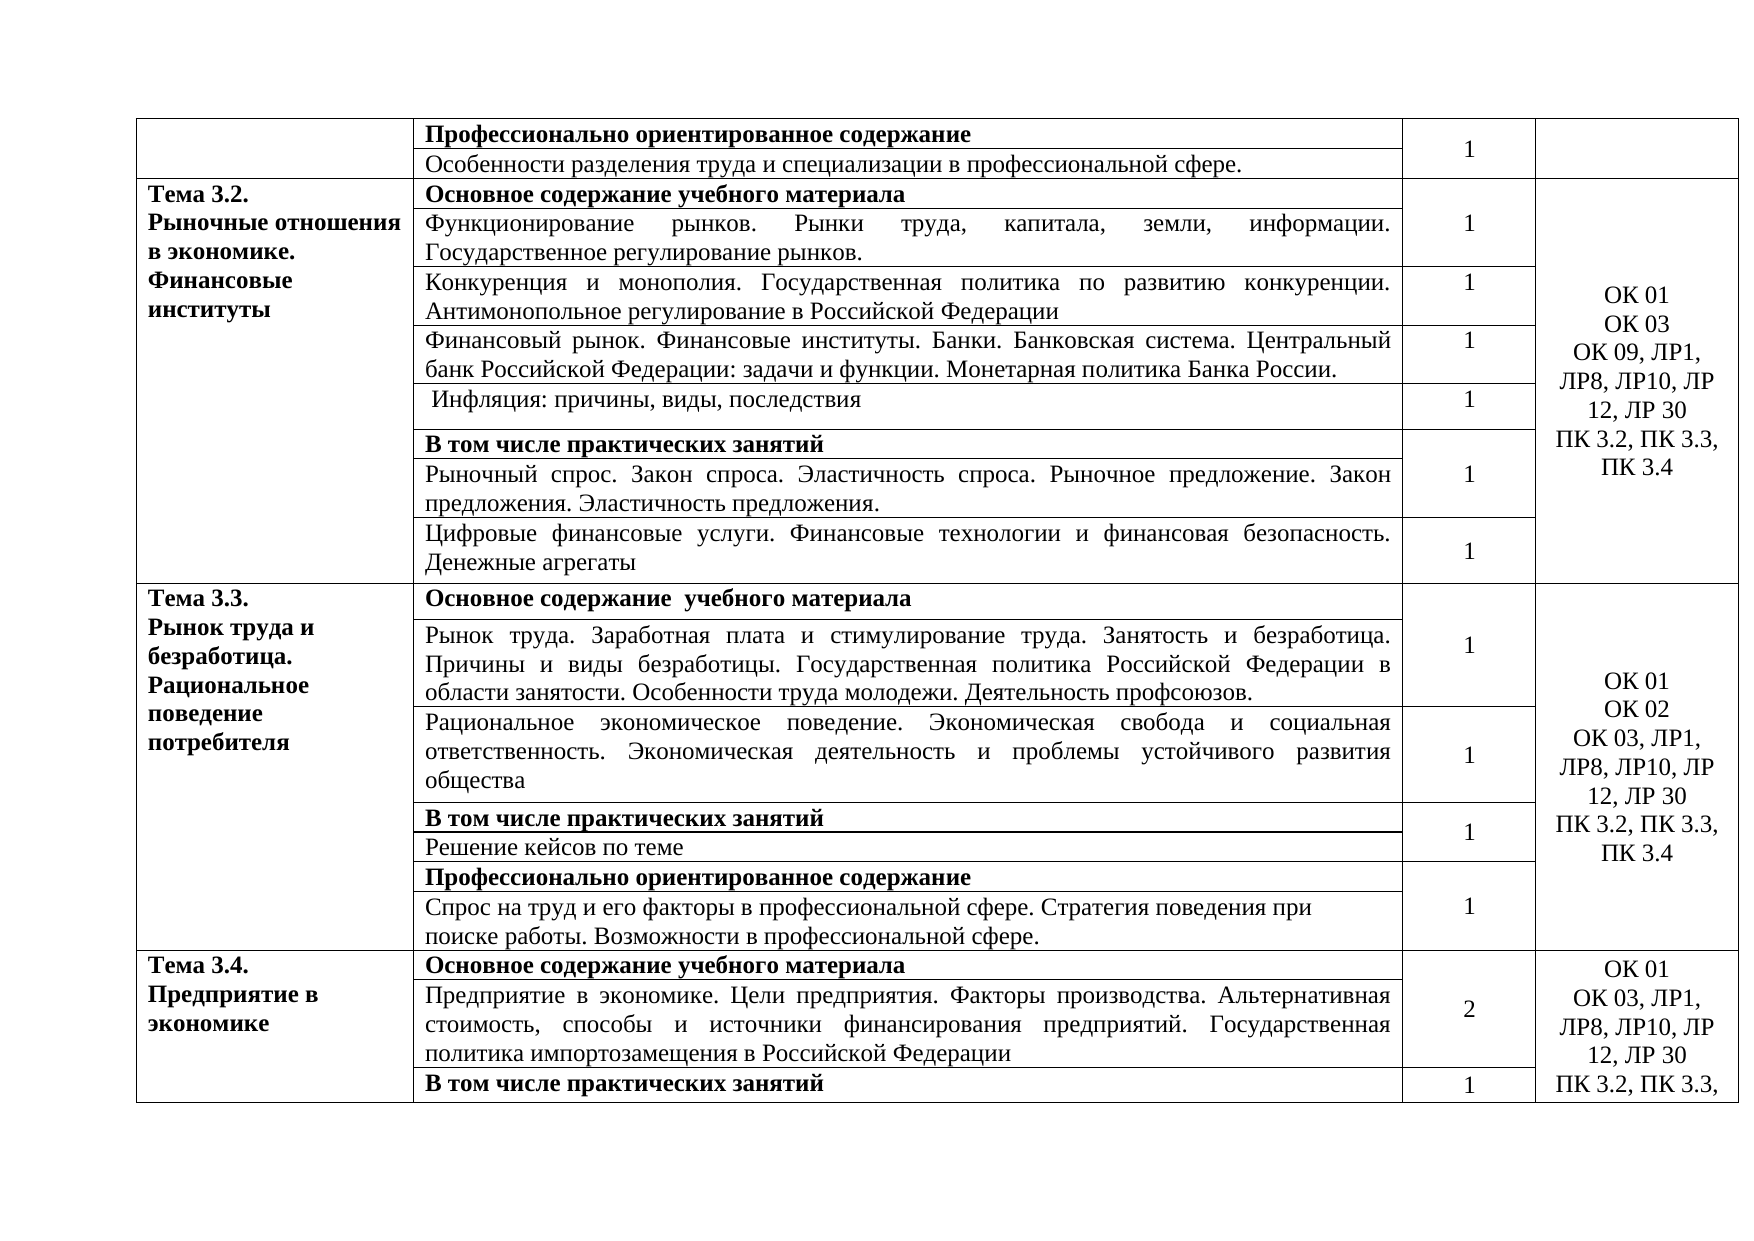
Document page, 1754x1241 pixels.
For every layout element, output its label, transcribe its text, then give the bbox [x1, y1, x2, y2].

table_cell 1 [1403, 1068, 1535, 1102]
table_cell Спрос на труд и его факторы в профессиональной сфере. Стратегия поведения при поиске работы. Возможности в профессиональной сфере. [414, 892, 1402, 949]
table_cell ОК 01 ОК 03 ОК 09, ЛР1, ЛР8, ЛР10, ЛР 12, ЛР 30 ПК 3.2, ПК 3.3, ПК 3.4 [1536, 179, 1738, 582]
table_cell Рациональное экономическое поведение. Экономическая свобода и социальная ответственность. Экономическая деятельность и проблемы устойчивого развития общества [414, 707, 1402, 802]
table_cell ОК 01 ОК 03, ЛР1, ЛР8, ЛР10, ЛР 12, ЛР 30 ПК 3.2, ПК 3.3, ПК 3.4 [1536, 951, 1738, 1102]
table_cell Основное содержание учебного материала [414, 951, 1402, 979]
table_cell Предприятие в экономике. Цели предприятия. Факторы производства. Альтернативная стоимость, способы и источники финансирования предприятий. Государственная политика импортозамещения в Российской Федерации [414, 980, 1402, 1067]
table_cell Особенности разделения труда и специализации в профессиональной сфере. [414, 149, 1402, 178]
table_cell Тема 3.4. Предприятие в экономике [137, 951, 413, 1102]
table_cell Основное содержание учебного материала [414, 584, 1402, 619]
table_cell 1 [1403, 862, 1535, 949]
table_cell Тема 3.2. Рыночные отношения в экономике. Финансовые институты [137, 179, 413, 582]
table_cell Цифровые финансовые услуги. Финансовые технологии и финансовая безопасность. Денежные агрегаты [414, 518, 1402, 582]
table_cell Профессионально ориентированное содержание [414, 862, 1402, 891]
table_cell Финансовый рынок. Финансовые институты. Банки. Банковская система. Центральный банк Российской Федерации: задачи и функции. Монетарная политика Банка России. [414, 326, 1402, 383]
table_cell Профессионально ориентированное содержание [414, 119, 1402, 148]
table_cell Инфляция: причины, виды, последствия [414, 384, 1402, 428]
table_cell В том числе практических занятий [414, 1068, 1402, 1102]
table_cell Тема 3.3. Рынок труда и безработица. Рациональное поведение потребителя [137, 584, 413, 949]
table_cell ОК 01 ОК 02 ОК 03, ЛР1, ЛР8, ЛР10, ЛР 12, ЛР 30 ПК 3.2, ПК 3.3, ПК 3.4 [1536, 584, 1738, 949]
table_cell 1 [1403, 430, 1535, 517]
table_cell Рыночный спрос. Закон спроса. Эластичность спроса. Рыночное предложение. Закон предложения. Эластичность предложения. [414, 459, 1402, 517]
table_cell Решение кейсов по теме [414, 833, 1402, 861]
table_cell 2 [1403, 951, 1535, 1067]
table_cell 1 [1403, 119, 1535, 178]
table_cell 1 [1403, 179, 1535, 266]
table_cell Основное содержание учебного материала [414, 179, 1402, 207]
table_cell В том числе практических занятий [414, 803, 1402, 831]
table_cell 1 [1403, 584, 1535, 706]
table_cell 1 [1403, 326, 1535, 383]
table_cell В том числе практических занятий [414, 430, 1402, 458]
table_cell 1 [1403, 267, 1535, 324]
table_cell 1 [1403, 384, 1535, 428]
table_cell 1 [1403, 518, 1535, 582]
table_cell Рынок труда. Заработная плата и стимулирование труда. Занятость и безработица. Причины и виды безработицы. Государственная политика Российской Федерации в области занятости. Особенности труда молодежи. Деятельность профсоюзов. [414, 620, 1402, 706]
table_cell 1 [1403, 803, 1535, 861]
table_cell Конкуренция и монополия. Государственная политика по развитию конкуренции. Антимонопольное регулирование в Российской Федерации [414, 267, 1402, 324]
table_cell Функционирование рынков. Рынки труда, капитала, земли, информации. Государственное регулирование рынков. [414, 209, 1402, 266]
table_cell 1 [1403, 707, 1535, 802]
